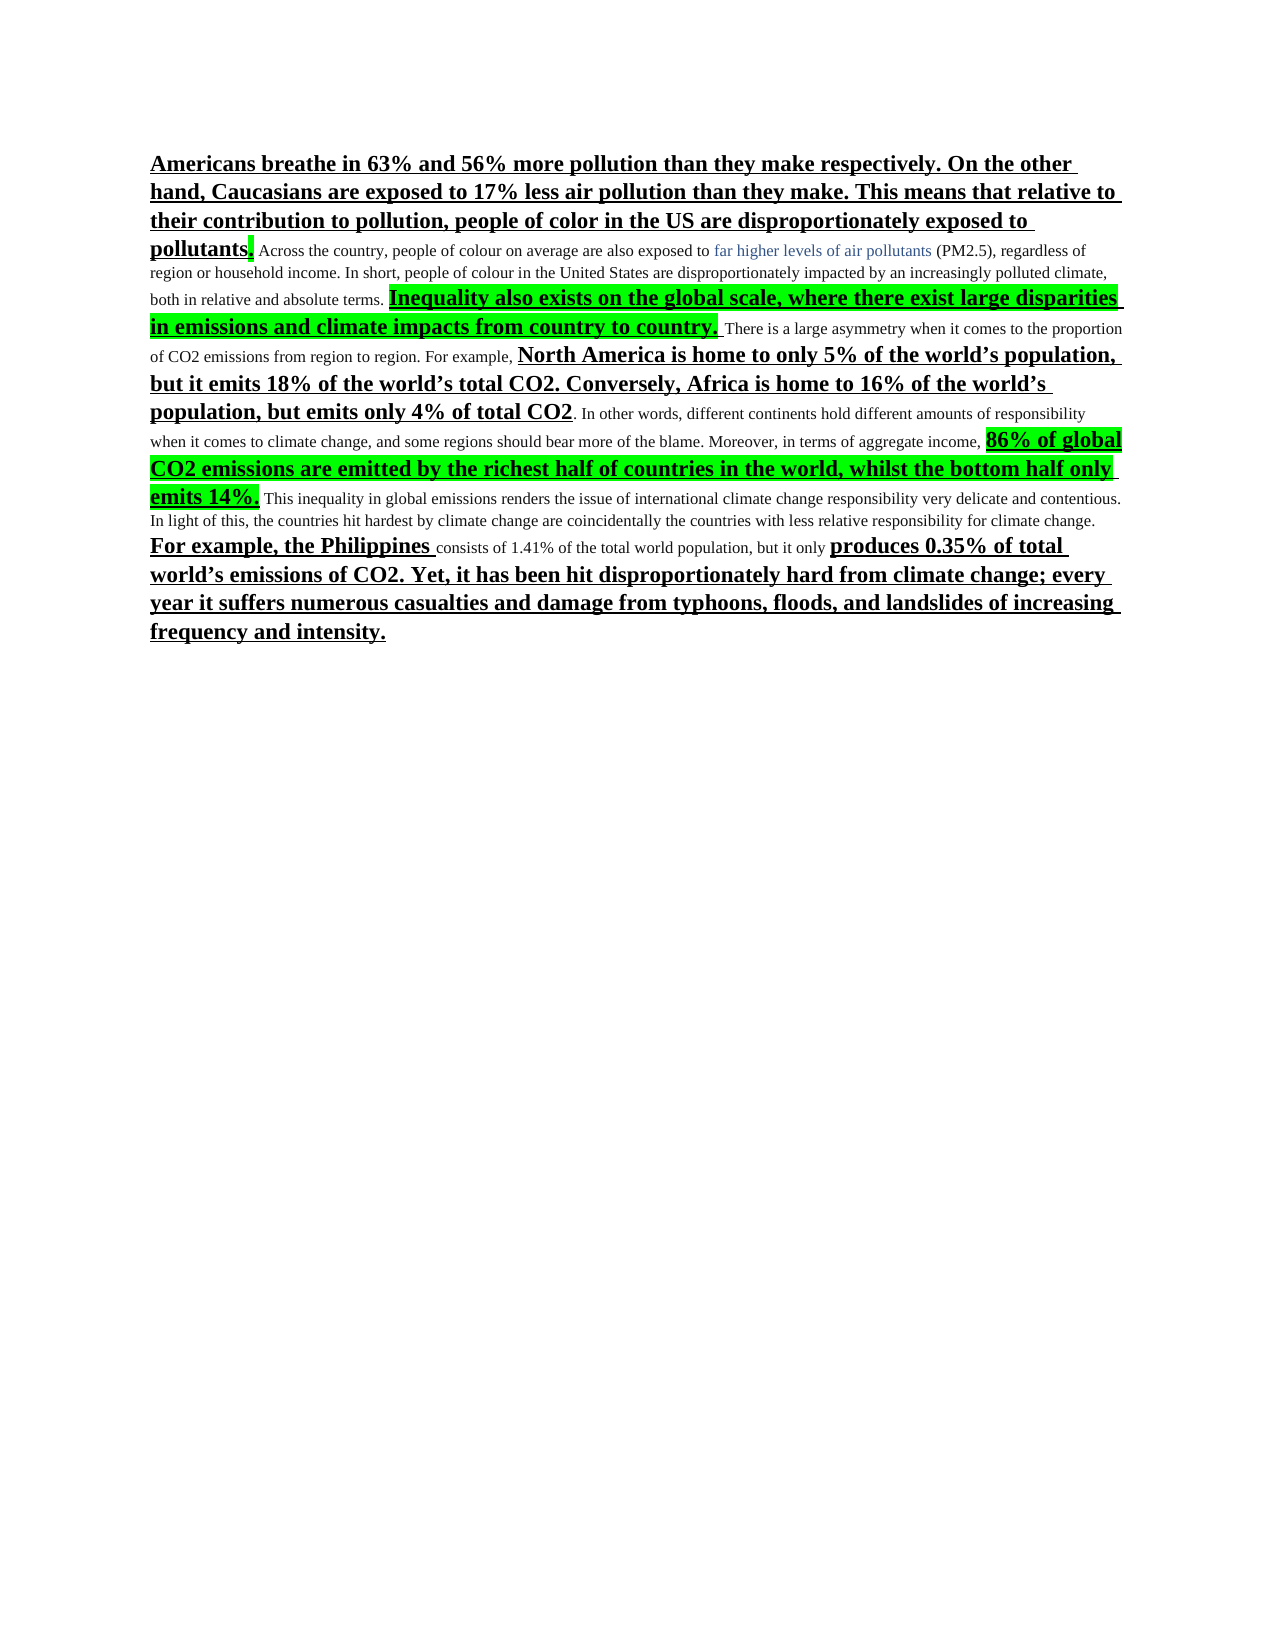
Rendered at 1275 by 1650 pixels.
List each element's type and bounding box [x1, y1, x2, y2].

text [150, 150, 1125, 644]
